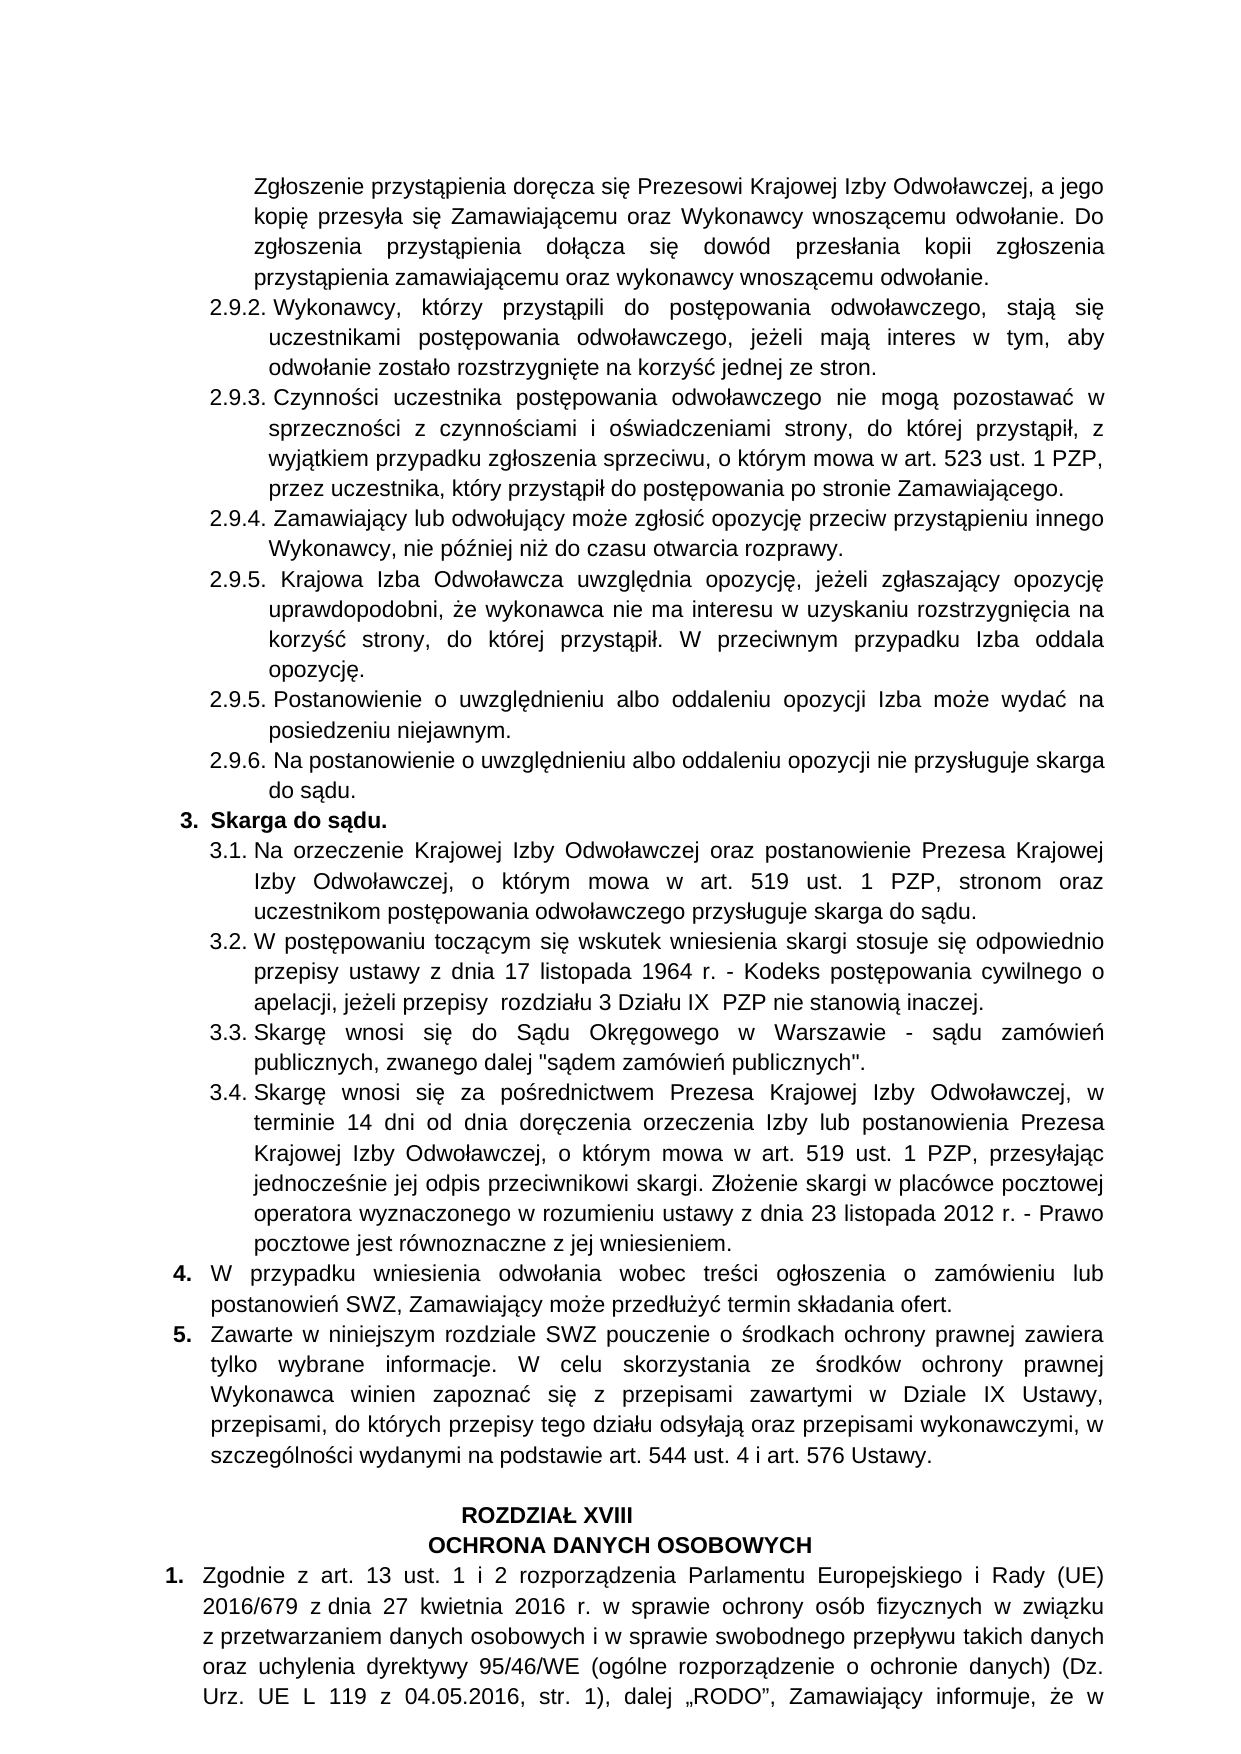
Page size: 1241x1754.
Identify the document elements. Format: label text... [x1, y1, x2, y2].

list W postępowaniu toczącym się wskutek wniesienia skargi stosuje się odpowiednio przepisy ustawy z dnia 17 listopada 1964 r. - Kodeks postępowania cywilnego o apelacji, jeżeli przepisy rozdziału 3 Działu IX PZP nie stanowią inaczej. [209, 928, 1105, 1015]
text 2.9.3. Czynności uczestnika postępowania odwoławczego nie mogą pozostawać w sprzeczności z czynnościami i oświadczeniami strony, do której przystąpił, z wyjątkiem przypadku zgłoszenia sprzeciwu, o którym mowa w art. 523 ust. 1 PZP, przez uczestnika, który przystąpił do postępowania po stronie Zamawiającego. [209, 384, 1105, 501]
list Na orzeczenie Krajowej Izby Odwoławczej oraz postanowienie Prezesa Krajowej Izby Odwoławczej, o którym mowa w art. 519 ust. 1 PZP, stronom oraz uczestnikom postępowania odwoławczego przysługuje skarga do sądu. [209, 837, 1105, 924]
list Zawarte w niniejszym rozdziale SWZ pouczenie o środkach ochrony prawnej zawiera tylko wybrane informacje. W celu skorzystania ze środków ochrony prawnej Wykonawca winien zapoznać się z przepisami zawartymi w Dziale IX Ustawy, przepisami, do których przepisy tego działu odsyłają oraz przepisami wykonawczymi, w szczególności wydanymi na podstawie art. 544 ust. 4 i art. 576 Ustawy. [173, 1321, 1105, 1468]
text OCHRONA DANYCH OSOBOWYCH [135, 1532, 1105, 1559]
list Skargę wnosi się do Sądu Okręgowego w Warszawie - sądu zamówień publicznych, zwanego dalej "sądem zamówień publicznych". [209, 1019, 1105, 1075]
list W przypadku wniesienia odwołania wobec treści ogłoszenia o zamówieniu lub postanowień SWZ, Zamawiający może przedłużyć termin składania ofert. [173, 1260, 1105, 1317]
text Zgłoszenie przystąpienia doręcza się Prezesowi Krajowej Izby Odwoławczej, a jego kopię przesyła się Zamawiającemu oraz Wykonawcy wnoszącemu odwołanie. Do zgłoszenia przystąpienia dołącza się dowód przesłania kopii zgłoszenia przystąpienia zamawiającemu oraz wykonawcy wnoszącemu odwołanie. [253, 173, 1105, 290]
text 2.9.4. Zamawiający lub odwołujący może zgłosić opozycję przeciw przystąpieniu innego Wykonawcy, nie później niż do czasu otwarcia rozprawy. [209, 505, 1105, 562]
text 2.9.5. Postanowienie o uwzględnieniu albo oddaleniu opozycji Izba może wydać na posiedzeniu niejawnym. [209, 686, 1105, 743]
text 2.9.5. Krajowa Izba Odwoławcza uwzględnia opozycję, jeżeli zgłaszający opozycję uprawdopodobni, że wykonawca nie ma interesu w uzyskaniu rozstrzygnięcia na korzyść strony, do której przystąpił. W przeciwnym przypadku Izba oddala opozycję. [209, 566, 1105, 683]
text 2.9.2. Wykonawcy, którzy przystąpili do postępowania odwoławczego, stają się uczestnikami postępowania odwoławczego, jeżeli mają interes w tym, aby odwołanie zostało rozstrzygnięte na korzyść jednej ze stron. [209, 294, 1105, 381]
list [165, 1562, 1105, 1710]
list Skarga do sądu. [180, 807, 1105, 834]
text 2.9.6. Na postanowienie o uwzględnieniu albo oddaleniu opozycji nie przysługuje skarga do sądu. [209, 747, 1105, 803]
list Skargę wnosi się za pośrednictwem Prezesa Krajowej Izby Odwoławczej, w terminie 14 dni od dnia doręczenia orzeczenia Izby lub postanowienia Prezesa Krajowej Izby Odwoławczej, o którym mowa w art. 519 ust. 1 PZP, przesyłając jednocześnie jej odpis przeciwnikowi skargi. Złożenie skargi w placówce pocztowej operatora wyznaczonego w rozumieniu ustawy z dnia 23 listopada 2012 r. - Prawo pocztowe jest równoznaczne z jej wniesieniem. [209, 1079, 1105, 1257]
text ROZDZIAŁ XVIII [461, 1502, 1105, 1528]
